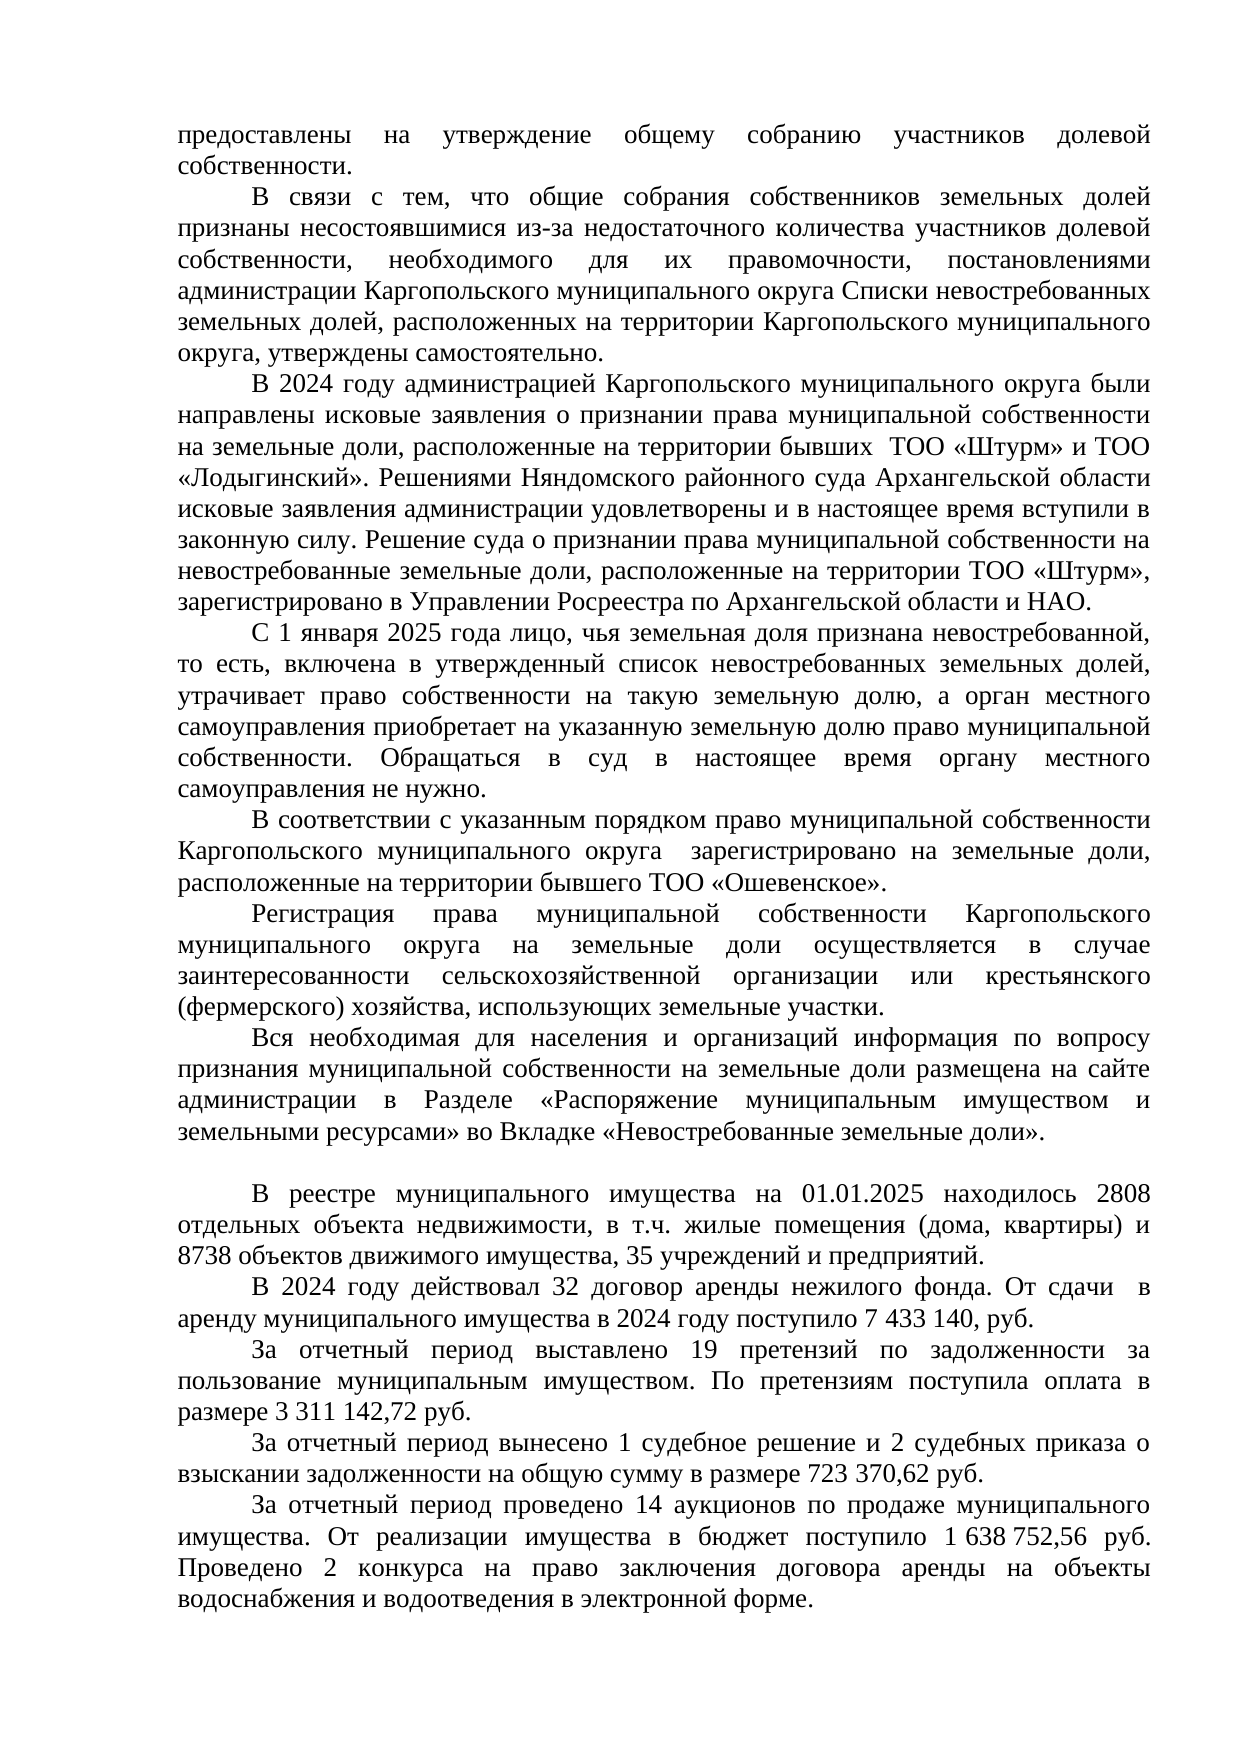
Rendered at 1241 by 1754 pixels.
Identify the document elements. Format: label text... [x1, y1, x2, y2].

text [177, 118, 1152, 180]
text За отчетный период выставлено 19 претензий по задолженности за пользование муниципальным имуществом. По претензиям поступила оплата в размере 3 311 142,72 руб. [177, 1333, 1152, 1426]
text В соответствии с указанным порядком право муниципальной собственности Каргопольского муниципального округа зарегистрировано на земельные доли, расположенные на территории бывшего ТОО «Ошевенское». [177, 803, 1152, 897]
text С 1 января 2025 года лицо, чья земельная доля признана невостребованной, то есть, включена в утвержденный список невостребованных земельных долей, утрачивает право собственности на такую земельную долю, а орган местного самоуправления приобретает на указанную земельную долю право муниципальной собственности. Обращаться в суд в настоящее время органу местного самоуправления не нужно. [177, 616, 1152, 803]
text В реестре муниципального имущества на 01.01.2025 находилось 2808 отдельных объекта недвижимости, в т.ч. жилые помещения (дома, квартиры) и 8738 объектов движимого имущества, 35 учреждений и предприятий. [177, 1177, 1152, 1271]
text В 2024 году действовал 32 договор аренды нежилого фонда. От сдачи в аренду муниципального имущества в 2024 году поступило 7 433 140, руб. [177, 1271, 1152, 1333]
text Вся необходимая для населения и организаций информация по вопросу признания муниципальной собственности на земельные доли размещена на сайте администрации в Разделе «Распоряжение муниципальным имуществом и земельными ресурсами» во Вкладке «Невостребованные земельные доли». [177, 1021, 1152, 1146]
text В 2024 году администрацией Каргопольского муниципального округа были направлены исковые заявления о признании права муниципальной собственности на земельные доли, расположенные на территории бывших ТОО «Штурм» и ТОО «Лодыгинский». Решениями Няндомского районного суда Архангельской области исковые заявления администрации удовлетворены и в настоящее время вступили в законную силу. Решение суда о признании права муниципальной собственности на невостребованные земельные доли, расположенные на территории ТОО «Штурм», зарегистрировано в Управлении Росреестра по Архангельской области и НАО. [177, 367, 1152, 616]
text За отчетный период проведено 14 аукционов по продаже муниципального имущества. От реализации имущества в бюджет поступило 1 638 752,56 руб. Проведено 2 конкурса на право заключения договора аренды на объекты водоснабжения и водоотведения в электронной форме. [177, 1488, 1152, 1613]
text Регистрация права муниципальной собственности Каргопольского муниципального округа на земельные доли осуществляется в случае заинтересованности сельскохозяйственной организации или крестьянского (фермерского) хозяйства, использующих земельные участки. [177, 897, 1152, 1021]
text В связи с тем, что общие собрания собственников земельных долей признаны несостоявшимися из-за недостаточного количества участников долевой собственности, необходимого для их правомочности, постановлениями администрации Каргопольского муниципального округа Списки невостребованных земельных долей, расположенных на территории Каргопольского муниципального округа, утверждены самостоятельно. [177, 180, 1152, 367]
text За отчетный период вынесено 1 судебное решение и 2 судебных приказа о взыскании задолженности на общую сумму в размере 723 370,62 руб. [177, 1426, 1152, 1488]
